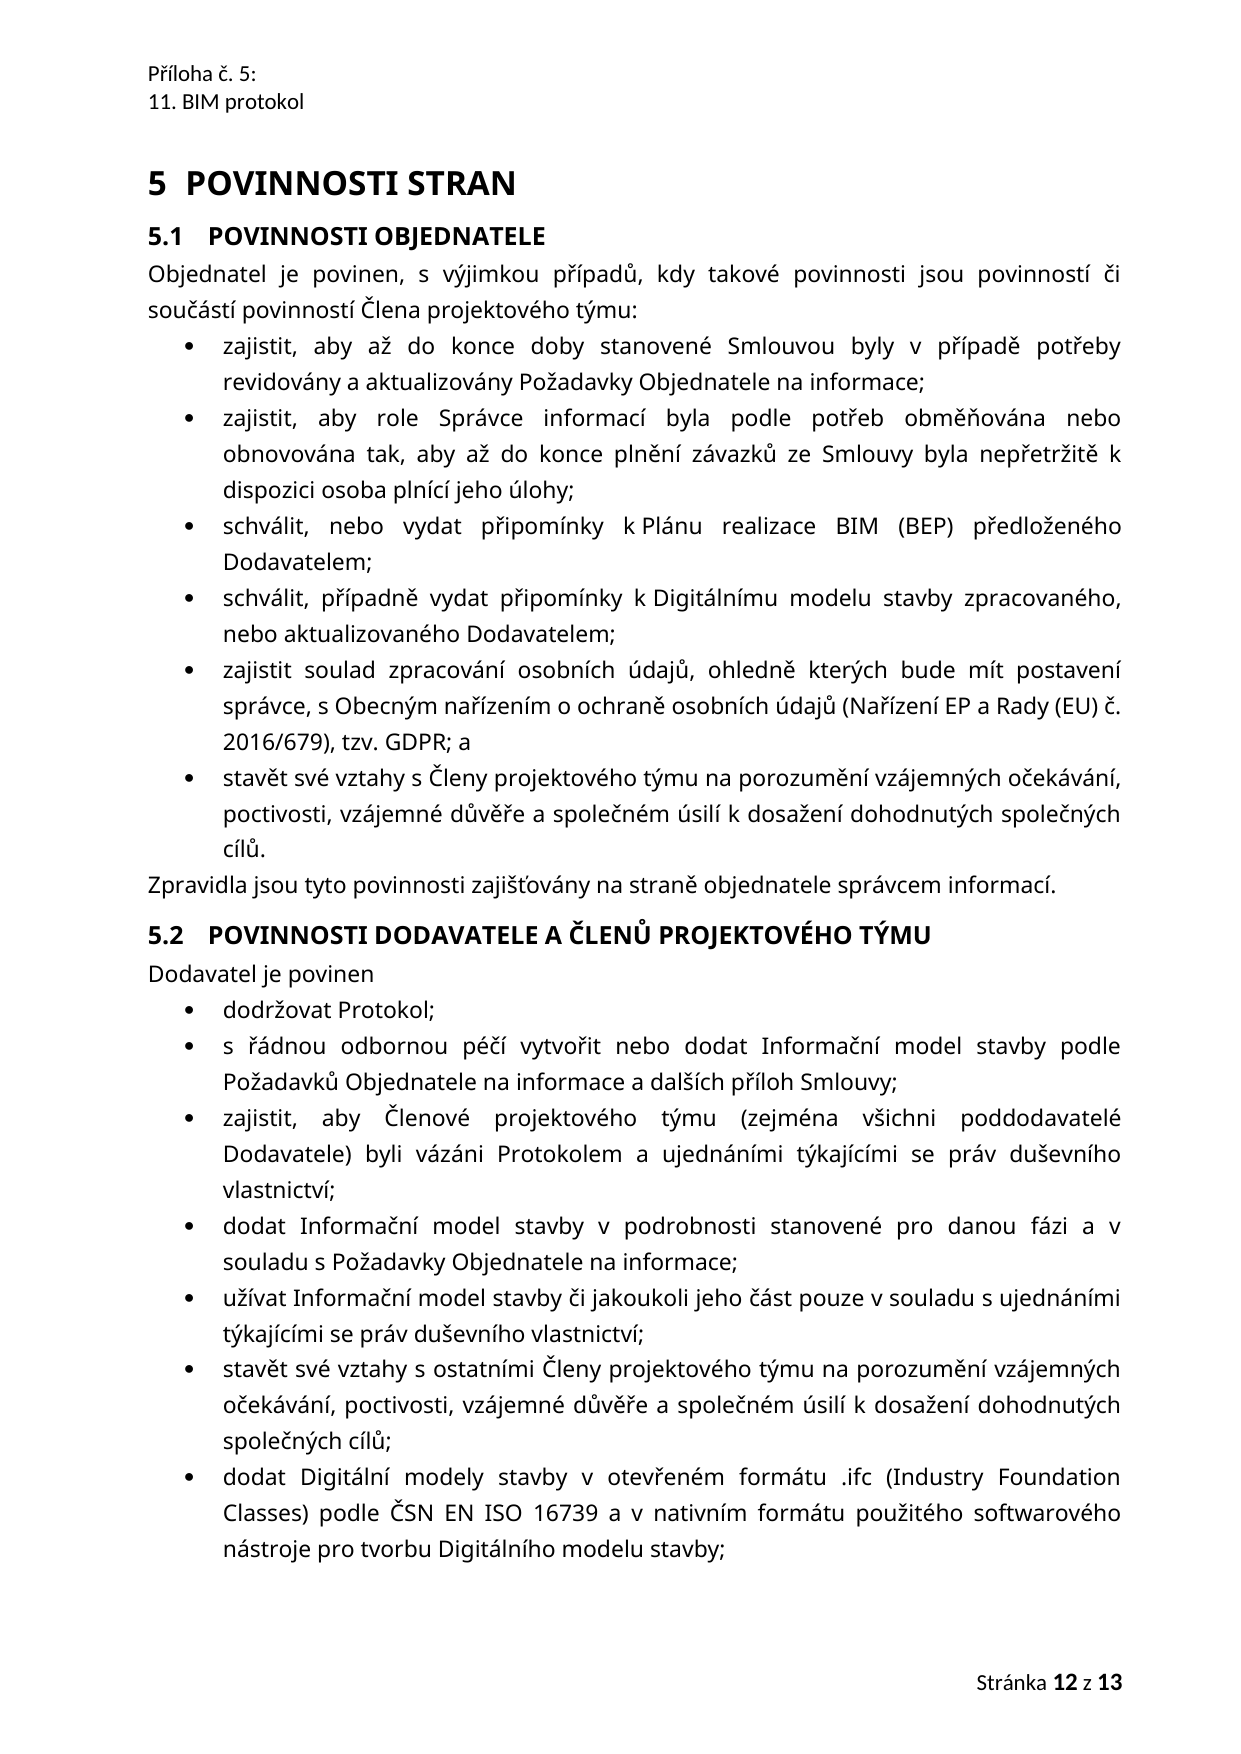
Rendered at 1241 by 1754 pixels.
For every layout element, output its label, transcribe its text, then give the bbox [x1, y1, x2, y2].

text Dodavatel je povinen [148, 958, 1122, 989]
subtitle Povinnosti Dodavatele a členů projektového týmu [148, 918, 1122, 952]
list dodat Informační model stavby v podrobnosti stanovené pro danou fázi a v souladu s Požadavky Objednatele na informace; [185, 1210, 1122, 1277]
subtitle Povinnosti Objednatele [148, 218, 1122, 252]
list schválit, nebo vydat připomínky k Plánu realizace BIM (BEP) předloženého Dodavatelem; [185, 510, 1122, 577]
text Objednatel je povinen, s výjimkou případů, kdy takové povinnosti jsou povinností či součástí povinností Člena projektového týmu: [148, 258, 1122, 326]
list zajistit, aby až do konce doby stanovené Smlouvou byly v případě potřeby revidovány a aktualizovány Požadavky Objednatele na informace; [185, 330, 1122, 397]
list schválit, případně vydat připomínky k Digitálnímu modelu stavby zpracovaného, nebo aktualizovaného Dodavatelem; [185, 582, 1122, 649]
list dodržovat Protokol; [185, 994, 1122, 1025]
list s řádnou odbornou péčí vytvořit nebo dodat Informační model stavby podle Požadavků Objednatele na informace a dalších příloh Smlouvy; [185, 1030, 1122, 1097]
list zajistit, aby Členové projektového týmu (zejména všichni poddodavatelé Dodavatele) byli vázáni Protokolem a ujednáními týkajícími se práv duševního vlastnictví; [185, 1102, 1122, 1205]
list zajistit soulad zpracování osobních údajů, ohledně kterých bude mít postavení správce, s Obecným nařízením o ochraně osobních údajů (Nařízení EP a Rady (EU) č. 2016/679), tzv. GDPR; a [185, 654, 1122, 757]
list stavět své vztahy s Členy projektového týmu na porozumění vzájemných očekávání, poctivosti, vzájemné důvěře a společném úsilí k dosažení dohodnutých společných cílů. [185, 762, 1122, 865]
list stavět své vztahy s ostatními Členy projektového týmu na porozumění vzájemných očekávání, poctivosti, vzájemné důvěře a společném úsilí k dosažení dohodnutých společných cílů; [185, 1353, 1122, 1457]
text Zpravidla jsou tyto povinnosti zajišťovány na straně objednatele správcem informací. [148, 869, 1122, 901]
list užívat Informační model stavby či jakoukoli jeho část pouze v souladu s ujednáními týkajícími se práv duševního vlastnictví; [185, 1282, 1122, 1349]
list zajistit, aby role Správce informací byla podle potřeb obměňována nebo obnovována tak, aby až do konce plnění závazků ze Smlouvy byla nepřetržitě k dispozici osoba plnící jeho úlohy; [185, 402, 1122, 505]
subtitle Povinnosti stran [148, 160, 1122, 206]
list dodat Digitální modely stavby v otevřeném formátu .ifc (Industry Foundation Classes) podle ČSN EN ISO 16739 a v nativním formátu použitého softwarového nástroje pro tvorbu Digitálního modelu stavby; [185, 1461, 1122, 1564]
